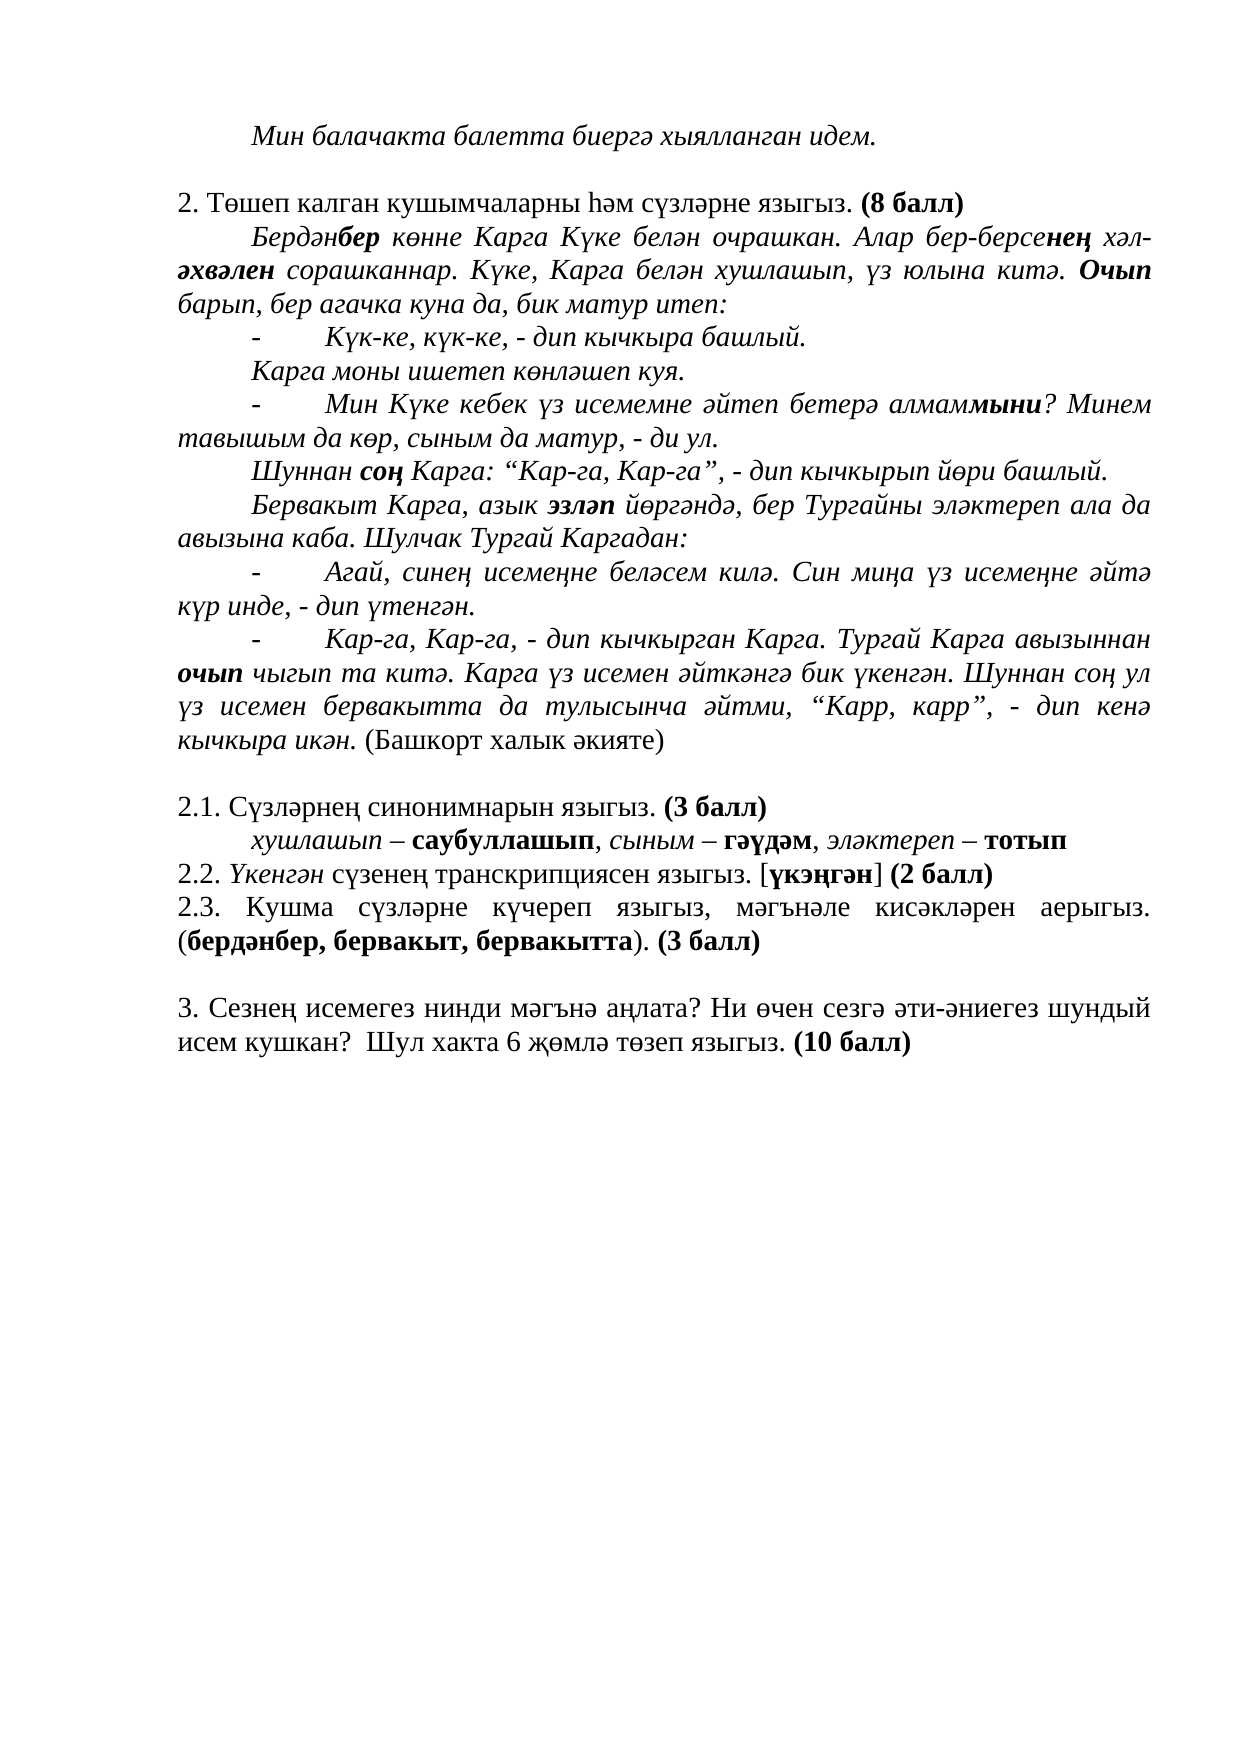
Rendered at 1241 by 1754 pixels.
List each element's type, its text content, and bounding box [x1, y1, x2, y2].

list Кар-га, Кар-га, - дип кычкырган Карга. Тургай Карга авызыннан очып чыгып та китә. Карга үз исемен әйткәнгә бик үкенгән. Шуннан соң ул үз исемен бервакытта да тулысынча әйтми, “Карр, карр”, - дип кенә кычкыра икән. (Башкорт халык әкияте) [177, 621, 1152, 755]
text хушлашып – саубуллашып, сыным – гәүдәм, эләктереп – тотып [177, 822, 1152, 856]
text 2.1. Сүзләрнең синонимнарын языгыз. (3 балл) [177, 789, 1152, 822]
text 2.3. Кушма сүзләрне күчереп языгыз, мәгънәле кисәкләрен аерыгыз. (бердәнбер, бервакыт, бервакытта). (3 балл) [177, 889, 1152, 957]
text Мин балачакта балетта биергә хыялланган идем. [177, 118, 1152, 152]
text Карга моны ишетеп көнләшеп куя. [177, 353, 1152, 386]
text 2.2. Үкенгән сүзенең транскрипциясен языгыз. [үкэңгән] (2 балл) [177, 856, 1152, 889]
text Бердәнбер көнне Карга Күке белән очрашкан. Алар бер-берсенең хәл-әхвәлен сорашканнар. Күке, Карга белән хушлашып, үз юлына китә. Очып барып, бер агачка куна да, бик матур итеп: [177, 219, 1152, 319]
text 2. Төшеп калган кушымчаларны һәм сүзләрне языгыз. (8 балл) [177, 185, 1152, 219]
list Агай, синең исемеңне беләсем килә. Син миңа үз исемеңне әйтә күр инде, - дип үтенгән. [177, 554, 1152, 621]
list Мин Күке кебек үз исемемне әйтеп бетерә алмаммыни? Минем тавышым да көр, сыным да матур, - ди ул. [177, 386, 1152, 453]
list Күк-ке, күк-ке, - дип кычкыра башлый. [177, 319, 1152, 353]
text 3. Сезнең исемегез нинди мәгънә аңлата? Ни өчен сезгә әти-әниегез шундый исем кушкан? Шул хакта 6 җөмлә төзеп языгыз. (10 балл) [177, 990, 1152, 1057]
text Бервакыт Карга, азык эзләп йөргәндә, бер Тургайны эләктереп ала да авызына каба. Шулчак Тургай Каргадан: [177, 487, 1152, 554]
text Шуннан соң Карга: “Кар-га, Кар-га”, - дип кычкырып йөри башлый. [177, 453, 1152, 487]
